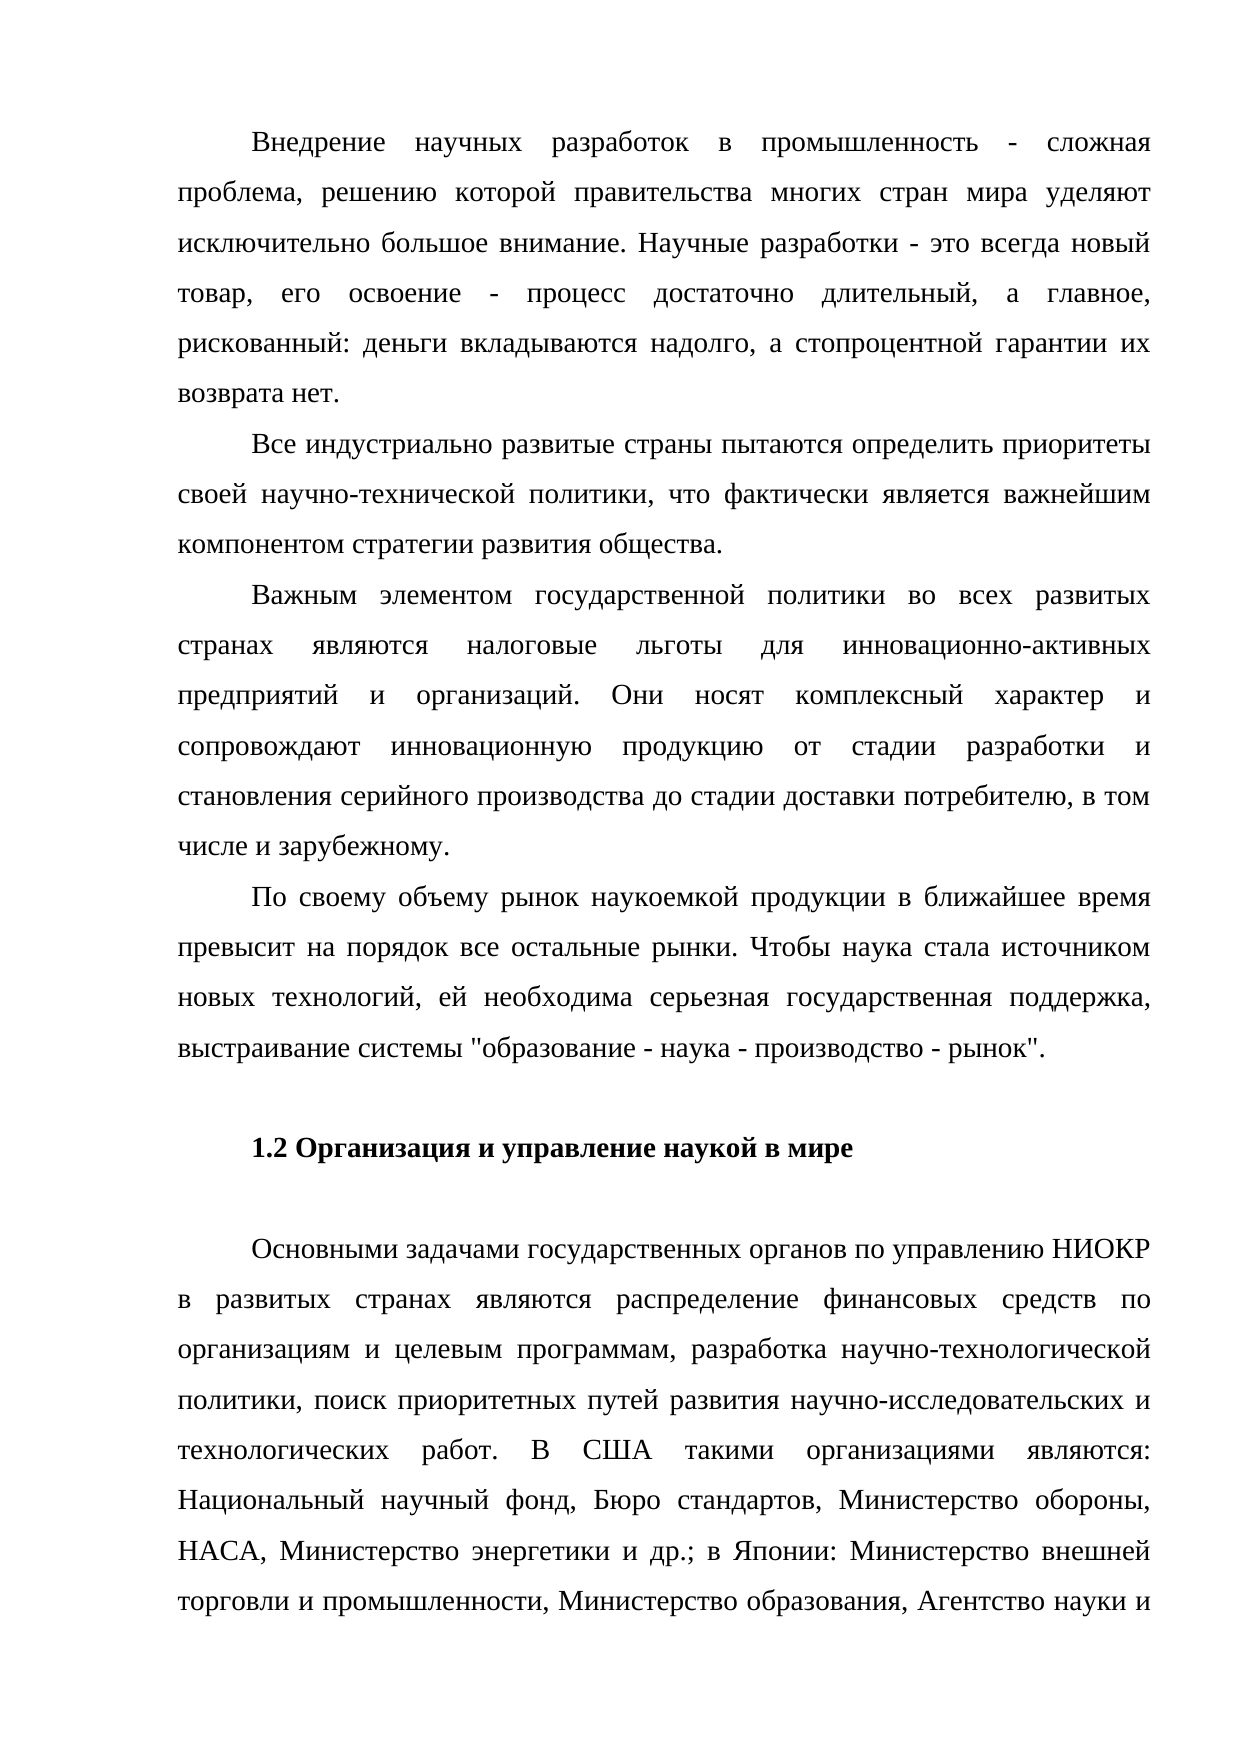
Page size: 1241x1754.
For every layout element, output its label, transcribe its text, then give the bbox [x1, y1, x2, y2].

text Все индустриально развитые страны пытаются определить приоритеты своей научно-технической политики, что фактически является важнейшим компонентом стратегии развития общества. [177, 426, 1152, 560]
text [177, 1231, 1152, 1617]
text 1.2 Организация и управление наукой в мире [177, 1130, 1152, 1164]
text Внедрение научных разработок в промышленность - сложная проблема, решению которой правительства многих стран мира уделяют исключительно большое внимание. Научные разработки - это всегда новый товар, его освоение - процесс достаточно длительный, а главное, рискованный: деньги вкладываются надолго, а стопроцентной гарантии их возврата нет. [177, 124, 1152, 409]
text Важным элементом государственной политики во всех развитых странах являются налоговые льготы для инновационно-активных предприятий и организаций. Они носят комплексный характер и сопровождают инновационную продукцию от стадии разработки и становления серийного производства до стадии доставки потребителю, в том числе и зарубежному. [177, 577, 1152, 862]
text По своему объему рынок наукоемкой продукции в ближайшее время превысит на порядок все остальные рынки. Чтобы наука стала источником новых технологий, ей необходима серьезная государственная поддержка, выстраивание системы "образование - наука - производство - рынок". [177, 879, 1152, 1063]
